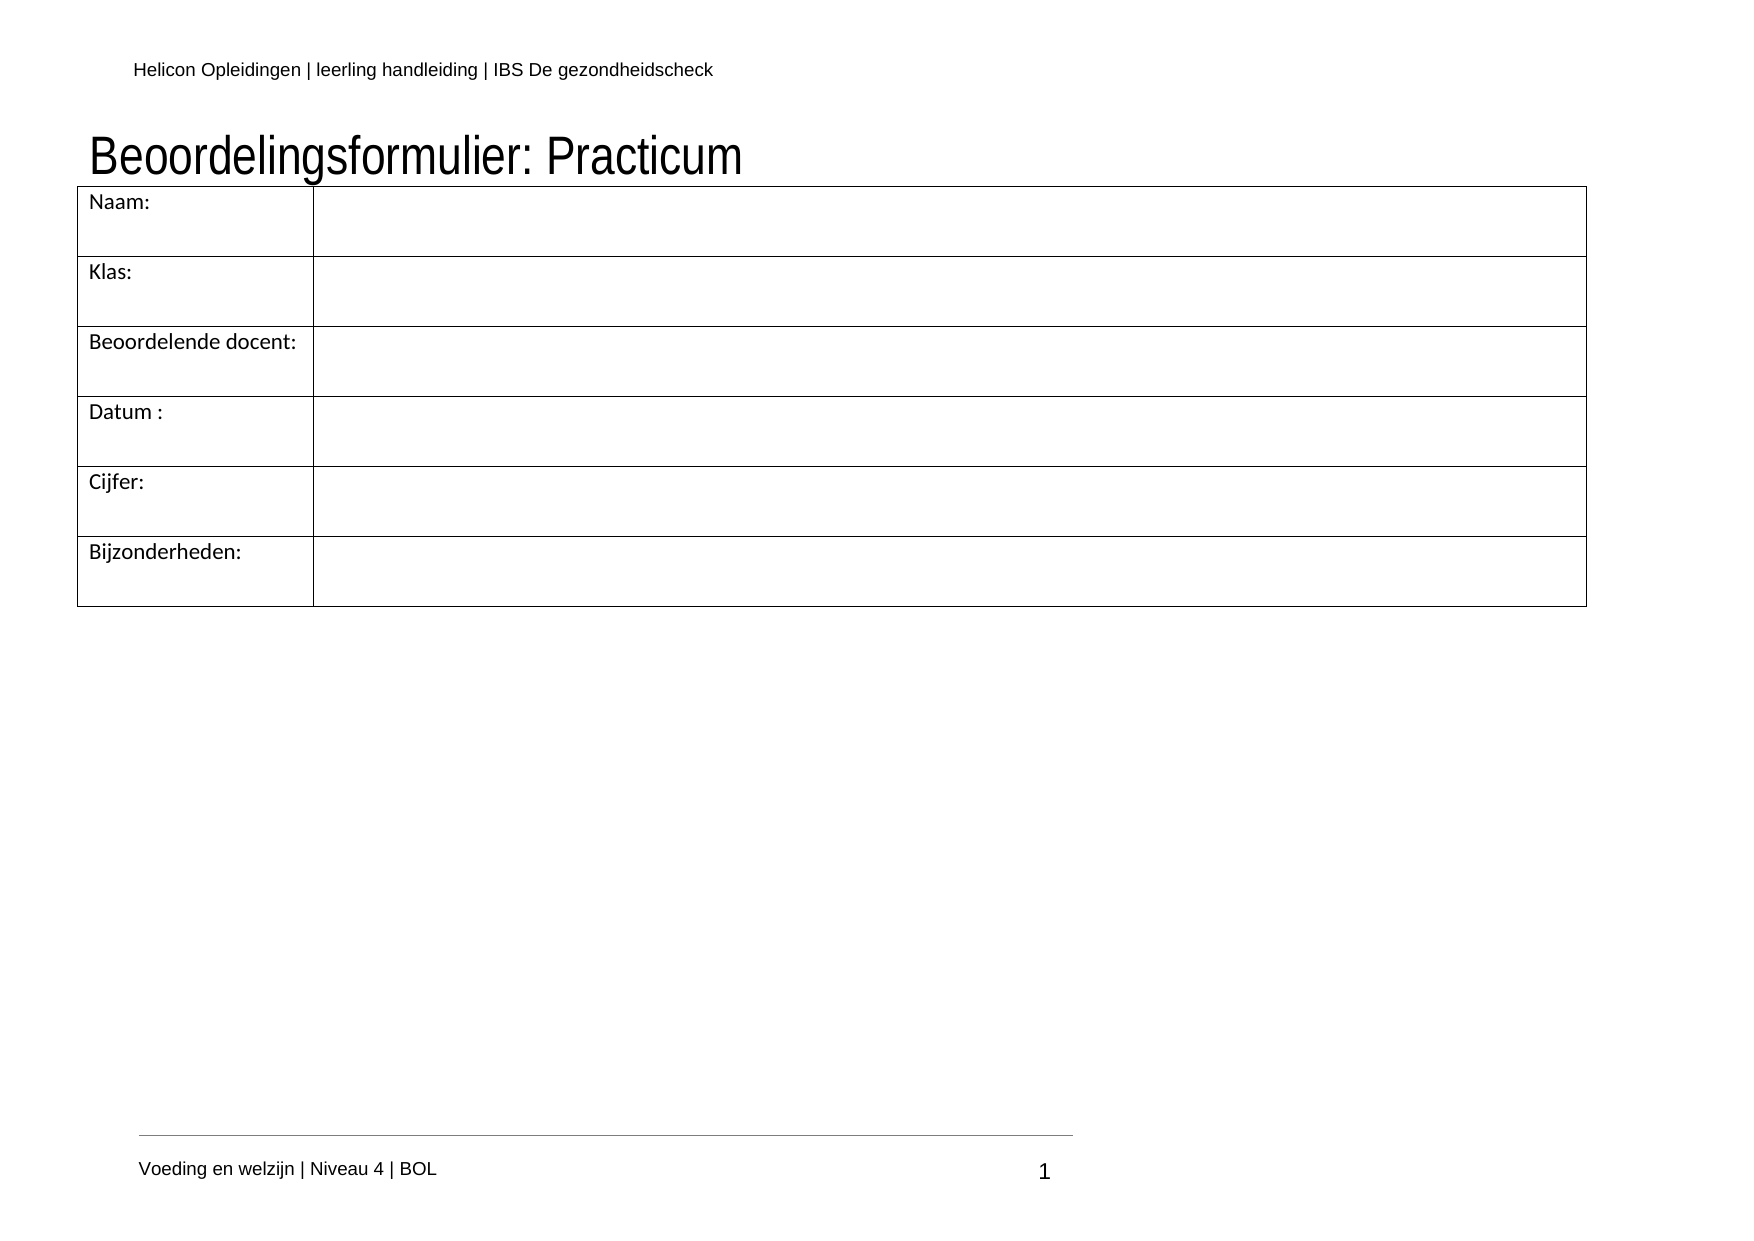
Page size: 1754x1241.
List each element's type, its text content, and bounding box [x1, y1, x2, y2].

table_cell [314, 537, 1586, 606]
subtitle Beoordelingsformulier: Practicum [89, 124, 1643, 186]
table_cell Cijfer: [78, 467, 313, 536]
table_cell Klas: [78, 257, 313, 326]
table_cell Bijzonderheden: [78, 537, 313, 606]
table_header [314, 187, 1586, 256]
table_cell [314, 467, 1586, 536]
table_cell [314, 397, 1586, 466]
table_cell [314, 257, 1586, 326]
table_cell [314, 327, 1586, 396]
table_cell Beoordelende docent: [78, 327, 313, 396]
table_cell Datum : [78, 397, 313, 466]
table_header Naam: [78, 187, 313, 256]
